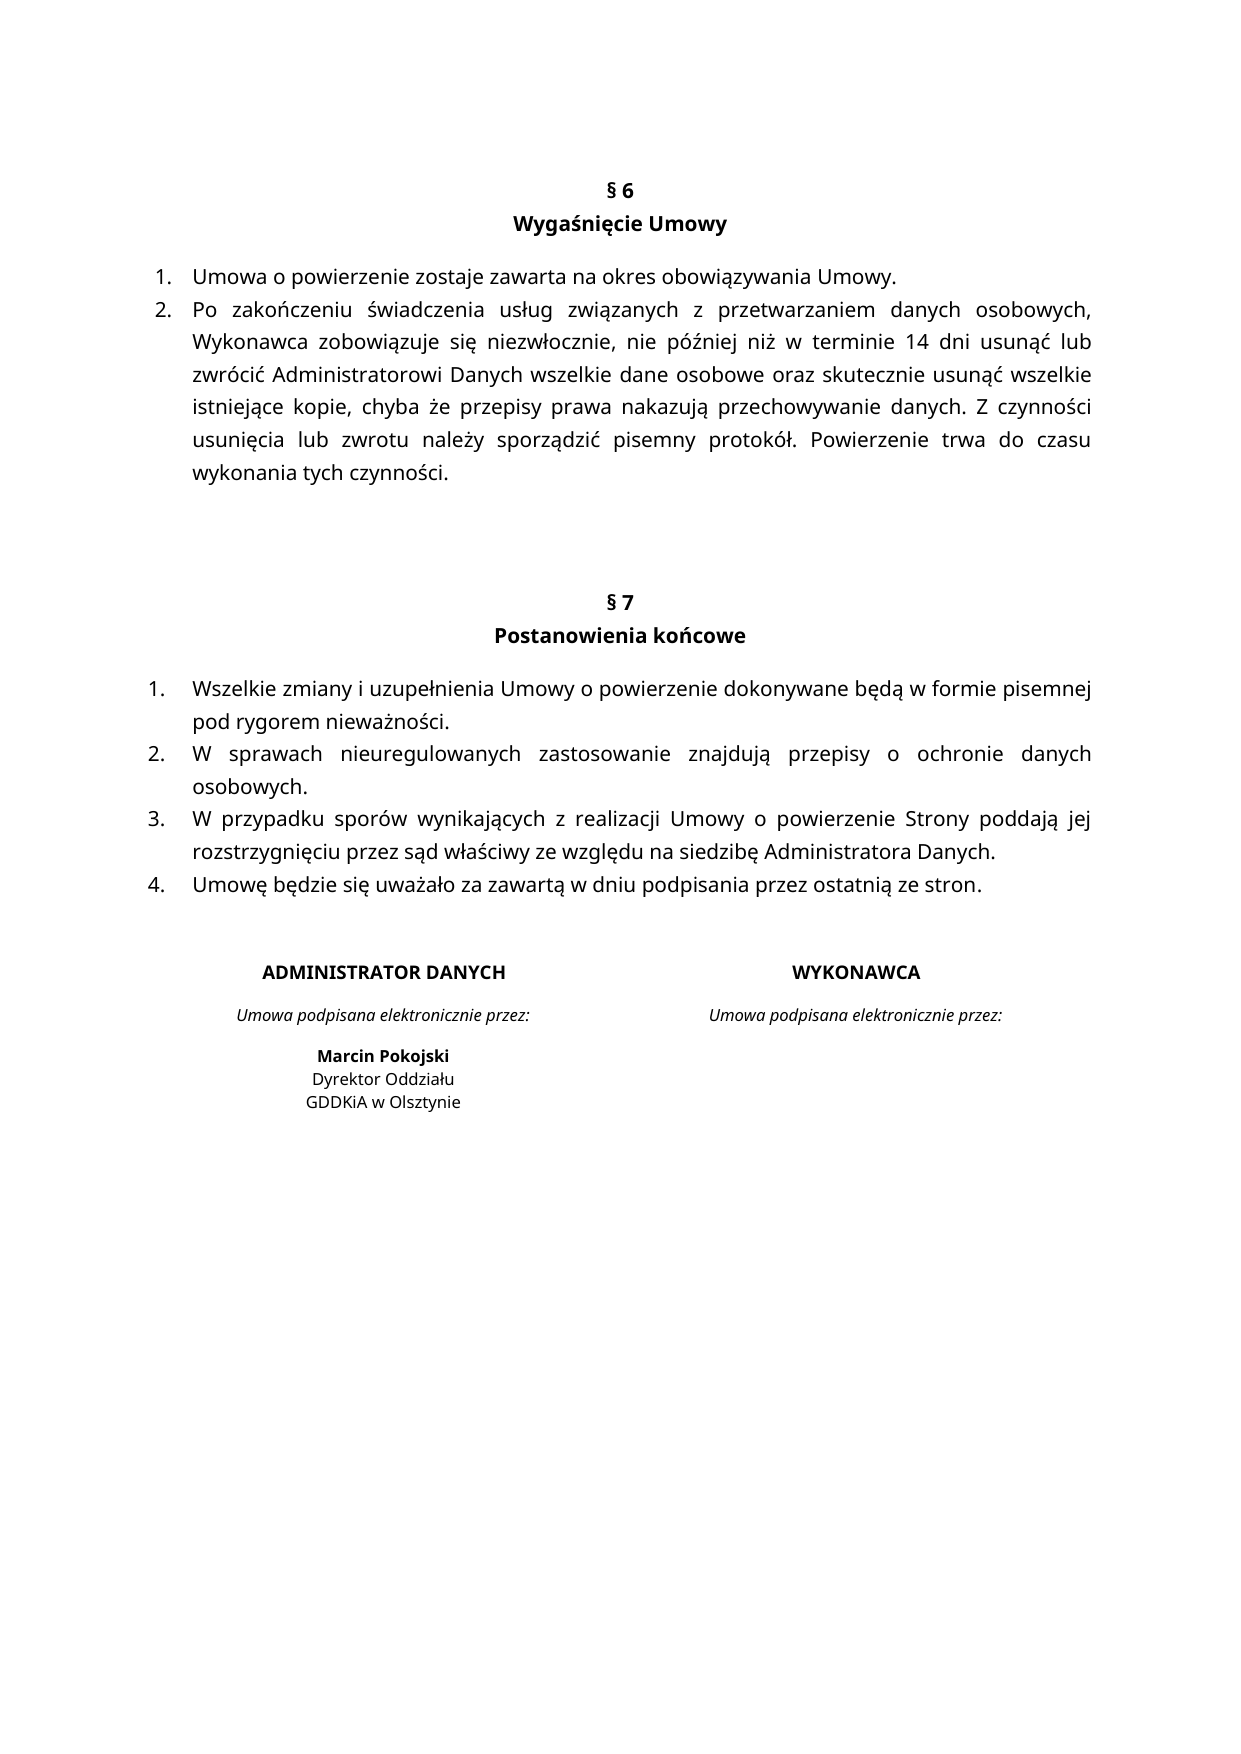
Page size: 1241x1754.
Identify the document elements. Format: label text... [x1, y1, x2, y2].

list Umowę będzie się uważało za zawartą w dniu podpisania przez ostatnią ze stron. [148, 870, 1093, 898]
list Po zakończeniu świadczenia usług związanych z przetwarzaniem danych osobowych, Wykonawca zobowiązuje się niezwłocznie, nie później niż w terminie 14 dni usunąć lub zwrócić Administratorowi Danych wszelkie dane osobowe oraz skutecznie usunąć wszelkie istniejące kopie, chyba że przepisy prawa nakazują przechowywanie danych. Z czynności usunięcia lub zwrotu należy sporządzić pisemny protokół. Powierzenie trwa do czasu wykonania tych czynności. [154, 295, 1093, 486]
table_header WYKONAWCA Umowa podpisana elektronicznie przez: [620, 960, 1092, 1113]
list Wszelkie zmiany i uzupełnienia Umowy o powierzenie dokonywane będą w formie pisemnej pod rygorem nieważności. [148, 674, 1093, 735]
text Wygaśnięcie Umowy [148, 209, 1093, 237]
table_header ADMINISTRATOR DANYCH Umowa podpisana elektronicznie przez: Marcin Pokojski Dyrektor Oddziału GDDKiA w Olsztynie [148, 960, 620, 1113]
list Umowa o powierzenie zostaje zawarta na okres obowiązywania Umowy. [154, 262, 1093, 291]
text § 6 [148, 176, 1093, 204]
text § 7 [148, 588, 1093, 617]
list W sprawach nieuregulowanych zastosowanie znajdują przepisy o ochronie danych osobowych. [148, 739, 1093, 800]
text Postanowienia końcowe [148, 621, 1093, 649]
list W przypadku sporów wynikających z realizacji Umowy o powierzenie Strony poddają jej rozstrzygnięciu przez sąd właściwy ze względu na siedzibę Administratora Danych. [148, 804, 1093, 866]
